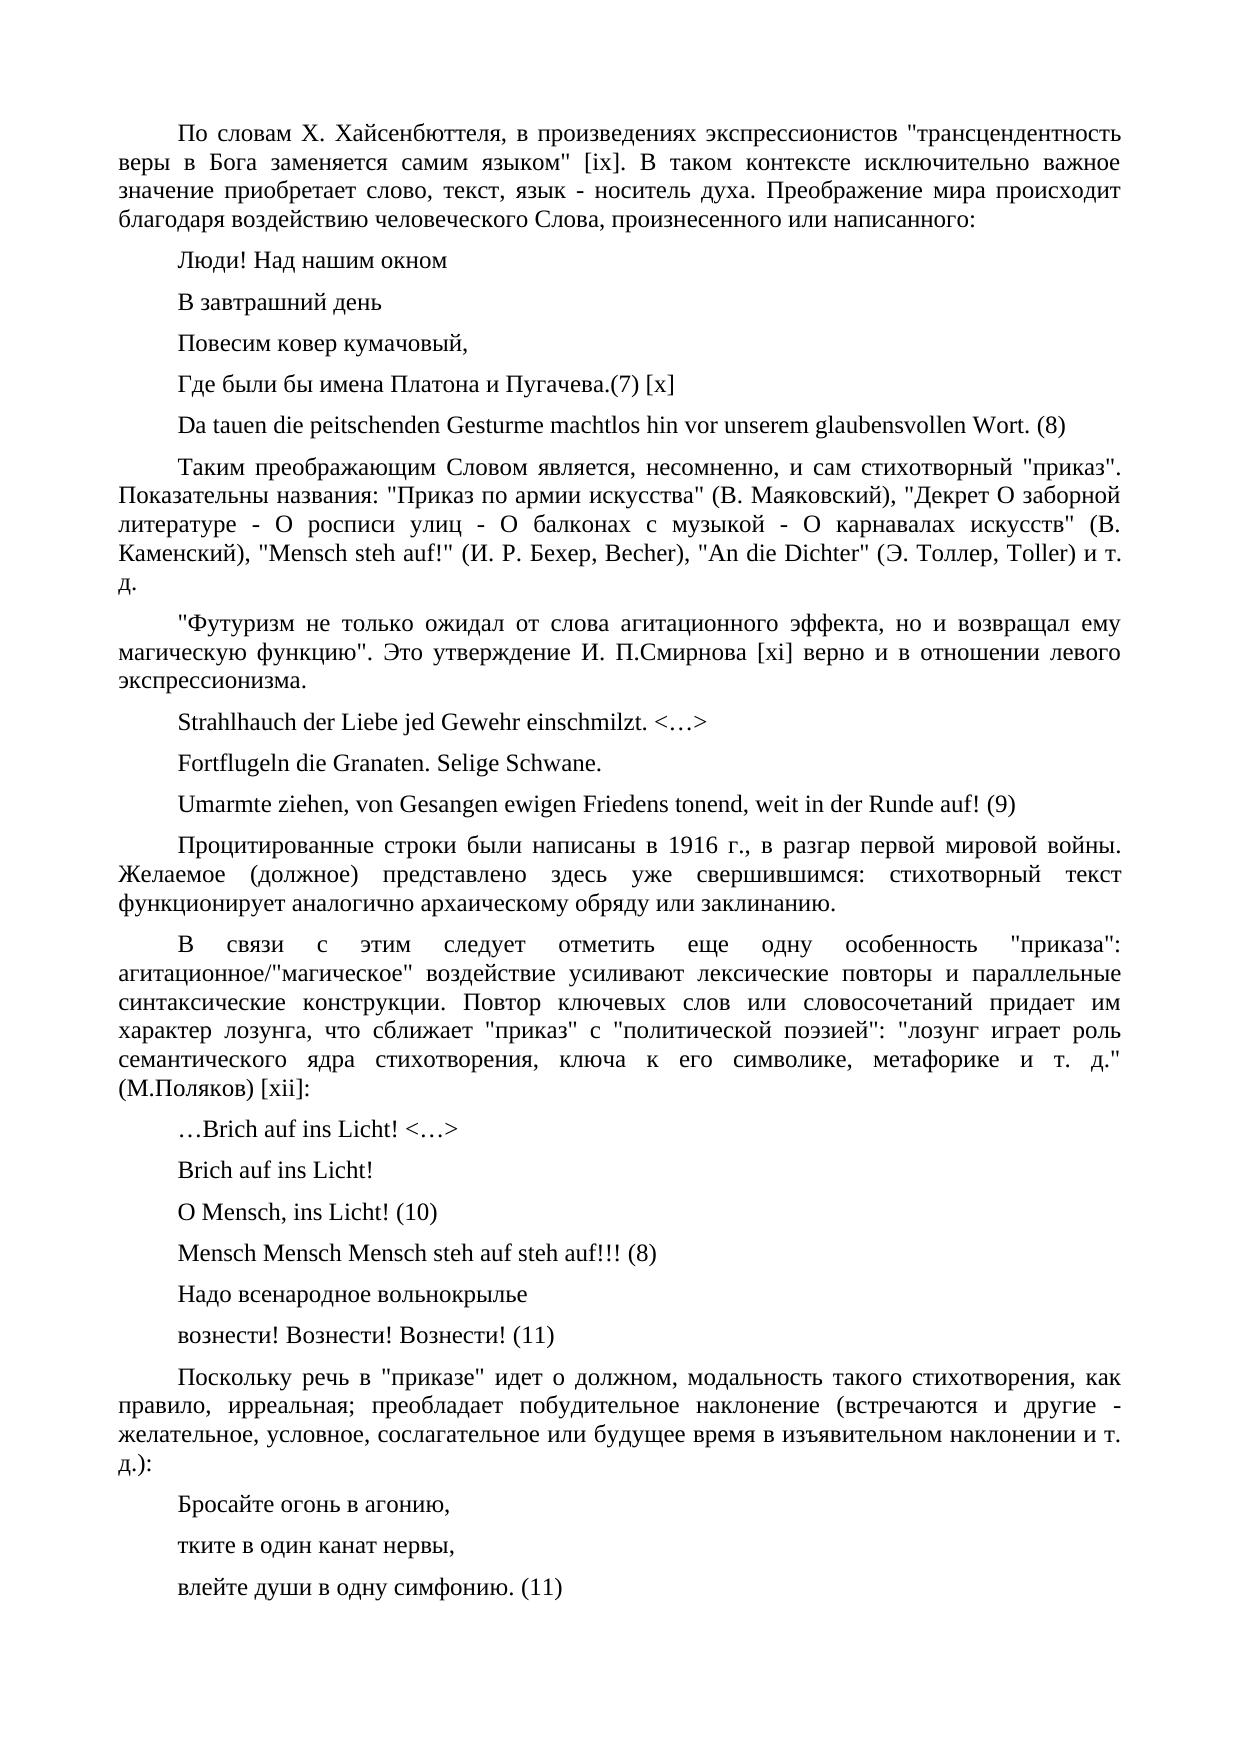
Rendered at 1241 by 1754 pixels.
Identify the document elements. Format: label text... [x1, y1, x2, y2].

text Brich auf ins Licht! [118, 1156, 1122, 1184]
text В завтрашний день [118, 287, 1122, 316]
text Fortflugeln die Granaten. Selige Schwane. [118, 748, 1122, 777]
text …Brich auf ins Licht! <…> [118, 1114, 1122, 1143]
text Umarmte ziehen, von Gesangen ewigen Friedens tonend, weit in der Runde auf! (9) [118, 789, 1122, 818]
text Процитированные строки были написаны в 1916 г., в разгар первой мировой войны. Желаемое (должное) представлено здесь уже свершившимся: стихотворный текст функционирует аналогично архаическому обряду или заклинанию. [118, 831, 1122, 917]
text По словам Х. Хайсенбюттеля, в произведениях экспрессионистов "трансцендентность веры в Бога заменяется самим языком" [ix]. В таком контексте исключительно важное значение приобретает слово, текст, язык - носитель духа. Преображение мира происходит благодаря воздействию человеческого Слова, произнесенного или написанного: [118, 118, 1122, 233]
text O Mensch, ins Licht! (10) [118, 1197, 1122, 1226]
text Бросайте огонь в агонию, [118, 1489, 1122, 1518]
text Таким преображающим Словом является, несомненно, и сам стихотворный "приказ". Показательны названия: "Приказ по армии искусства" (В. Маяковский), "Декрет О заборной литературе - О росписи улиц - О балконах с музыкой - О карнавалах искусств" (В. Каменский), "Mensch steh auf!" (И. Р. Бехер, Becher), "An die Dichter" (Э. Толлер, Toller) и т. д. [118, 452, 1122, 596]
text Поскольку речь в "приказе" идет о должном, модальность такого стихотворения, как правило, ирреальная; преобладает побудительное наклонение (встречаются и другие - желательное, условное, сослагательное или будущее время в изъявительном наклонении и т. д.): [118, 1362, 1122, 1477]
text Люди! Над нашим окном [118, 246, 1122, 274]
text "Футуризм не только ожидал от слова агитационного эффекта, но и возвращал ему магическую функцию". Это утверждение И. П.Смирнова [xi] верно и в отношении левого экспрессионизма. [118, 608, 1122, 694]
text В связи с этим следует отметить еще одну особенность "приказа": агитационное/"магическое" воздействие усиливают лексические повторы и параллельные синтаксические конструкции. Повтор ключевых слов или словосочетаний придает им характер лозунга, что сближает "приказ" с "политической поэзией": "лозунг играет роль семантического ядра стихотворения, ключа к его символике, метафорике и т. д." (М.Поляков) [xii]: [118, 929, 1122, 1102]
text Strahlhauch der Liebe jed Gewehr einschmilzt. <…> [118, 707, 1122, 736]
text Где были бы имена Платона и Пугачева.(7) [х] [118, 369, 1122, 398]
text влейте души в одну симфонию. (11) [118, 1572, 1122, 1601]
text Повесим ковер кумачовый, [118, 328, 1122, 357]
text Mensch Mensch Mensch steh auf steh auf!!! (8) [118, 1238, 1122, 1267]
text вознести! Вознести! Вознести! (11) [118, 1321, 1122, 1349]
text тките в один канат нервы, [118, 1531, 1122, 1559]
text Da tauen die peitschenden Gesturme machtlos hin vor unserem glaubensvollen Wort. (8) [118, 411, 1122, 439]
text Надо всенародное вольнокрылье [118, 1279, 1122, 1308]
